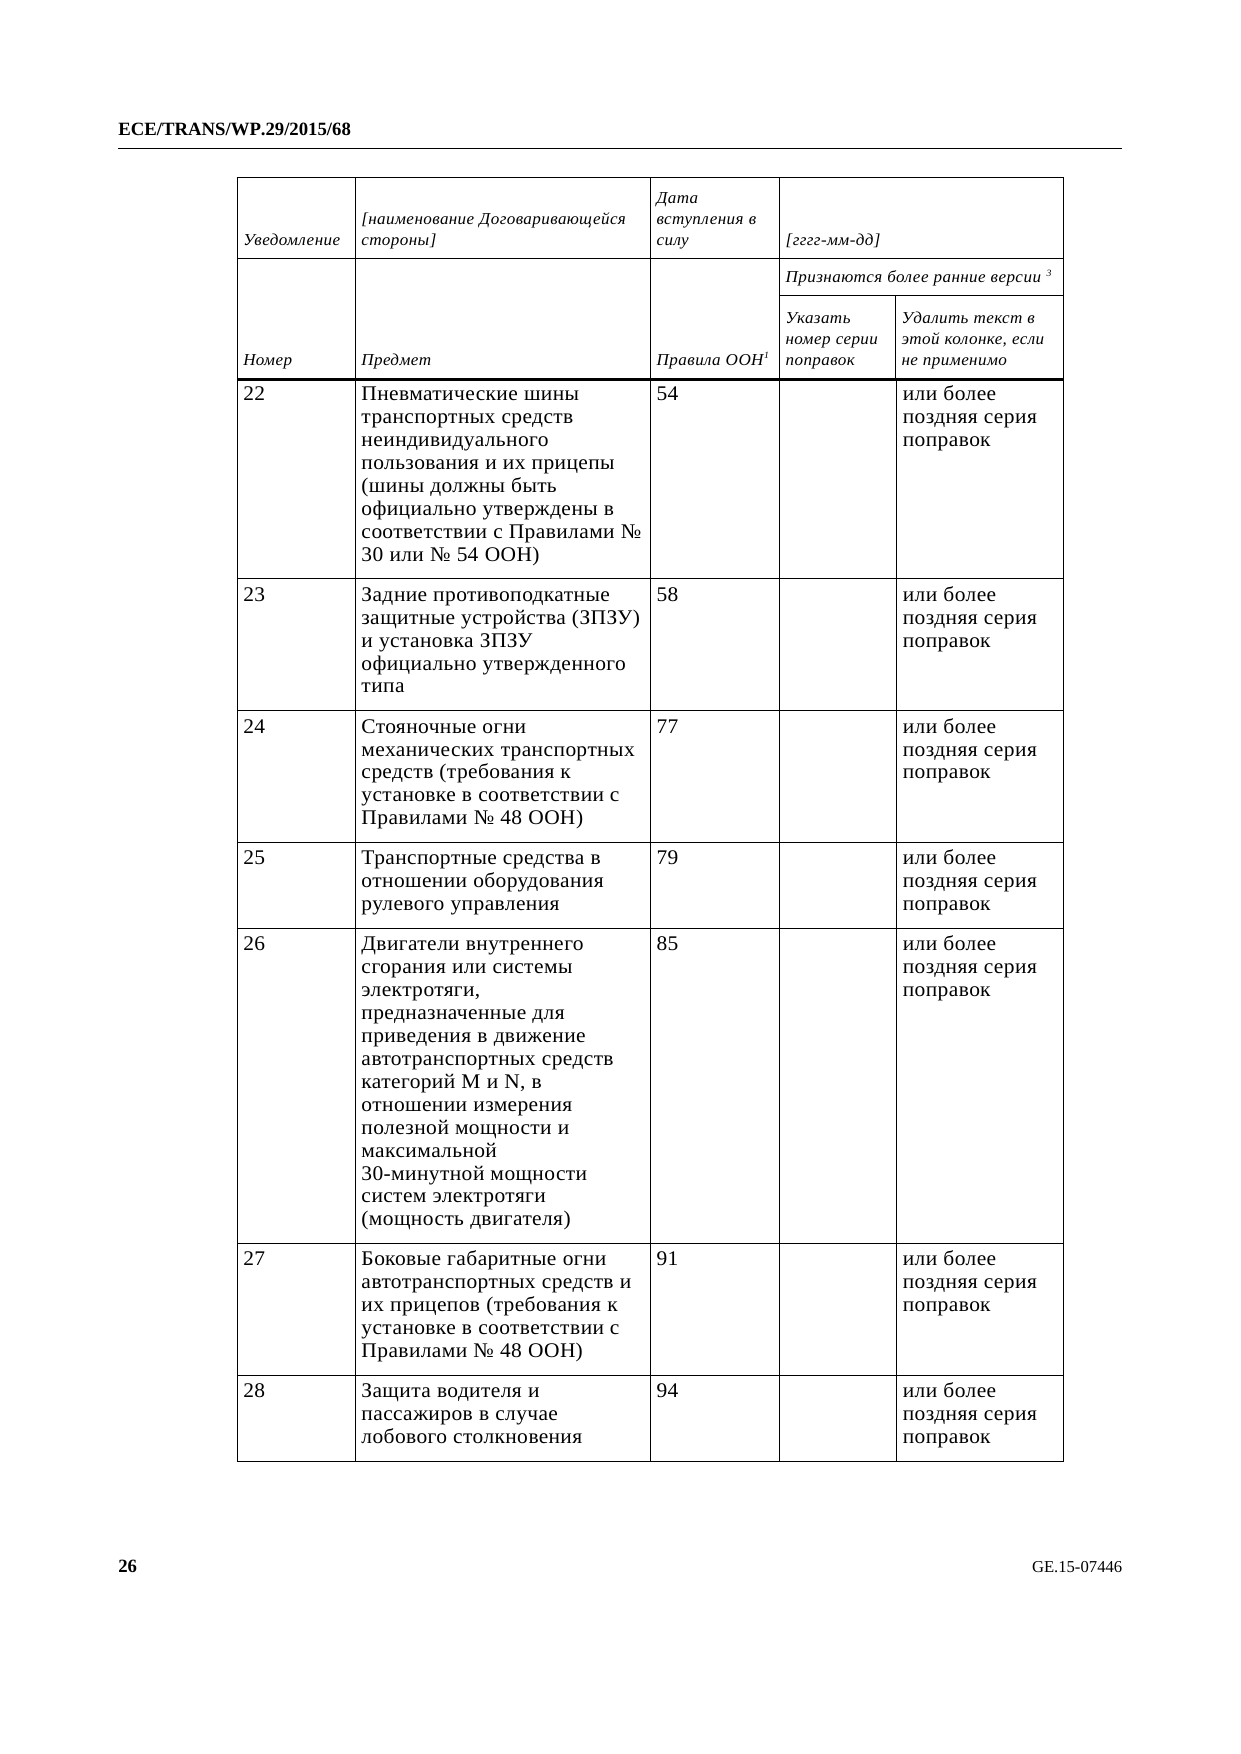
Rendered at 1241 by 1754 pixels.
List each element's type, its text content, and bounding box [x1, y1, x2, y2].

table_cell [780, 711, 896, 842]
table_cell или более поздняя серия поправок [897, 1244, 1063, 1374]
table_cell Признаются более ранние версии 3 [780, 259, 1063, 295]
table_cell Предмет [356, 259, 650, 378]
table_cell Задние противоподкатные защитные устройства (ЗПЗУ) и установка ЗПЗУ официально утвержденного типа [356, 579, 650, 710]
table_header [гггг-мм-дд] [780, 178, 1063, 257]
table_cell или более поздняя серия поправок [897, 843, 1063, 928]
table_cell [780, 579, 896, 710]
table_cell Стояночные огни механических транспортных средств (требования к установке в соответствии с Правилами № 48 ООН) [356, 711, 650, 842]
table_cell Защита водителя и пассажиров в случае лобового столкновения [356, 1376, 650, 1461]
table_header Дата вступления в силу [651, 178, 779, 257]
table_cell или более поздняя серия поправок [897, 579, 1063, 710]
table_cell или более поздняя серия поправок [897, 929, 1063, 1243]
table_cell [780, 843, 896, 928]
table_header [наименование Договаривающейся стороны] [356, 178, 650, 257]
table_cell Боковые габаритные огни автотранспортных средств и их прицепов (требования к установке в соответствии с Правилами № 48 ООН) [356, 1244, 650, 1374]
table_cell [780, 381, 896, 578]
table_cell Указать номер серии поправок [780, 296, 895, 378]
table_cell 79 [651, 843, 779, 928]
table_cell [780, 929, 896, 1243]
table_cell Правила ООН1 [651, 259, 779, 378]
table_cell 28 [238, 1376, 355, 1461]
table_cell [780, 1244, 896, 1374]
table_cell 22 [238, 381, 355, 578]
table_cell [780, 1376, 896, 1461]
table_cell 26 [238, 929, 355, 1243]
table_cell Транспортные средства в отношении оборудования рулевого управления [356, 843, 650, 928]
table_cell или более поздняя серия поправок [897, 1376, 1063, 1461]
table_header Уведомление [238, 178, 355, 257]
table_cell 25 [238, 843, 355, 928]
table_cell 54 [651, 381, 779, 578]
table_cell или более поздняя серия поправок [897, 381, 1063, 578]
table_cell Пневматические шины транспортных средств неиндивидуального пользования и их прицепы (шины должны быть официально утверждены в соответствии с Правилами № 30 или № 54 ООН) [356, 381, 650, 578]
table_cell 27 [238, 1244, 355, 1374]
table_cell 91 [651, 1244, 779, 1374]
table_cell 77 [651, 711, 779, 842]
table_cell 24 [238, 711, 355, 842]
table_cell Номер [238, 259, 355, 378]
table_cell Удалить текст в этой колонке, если не применимо [896, 296, 1063, 378]
table_cell 58 [651, 579, 779, 710]
table_cell 23 [238, 579, 355, 710]
table_cell 94 [651, 1376, 779, 1461]
table_cell Двигатели внутреннего сгорания или системы электротяги, предназначенные для приведения в движение автотранспортных средств категорий М и N, в отношении измерения полезной мощности и максимальной 30-минутной мощности систем электротяги (мощность двигателя) [356, 929, 650, 1243]
table_cell 85 [651, 929, 779, 1243]
table_cell или более поздняя серия поправок [897, 711, 1063, 842]
